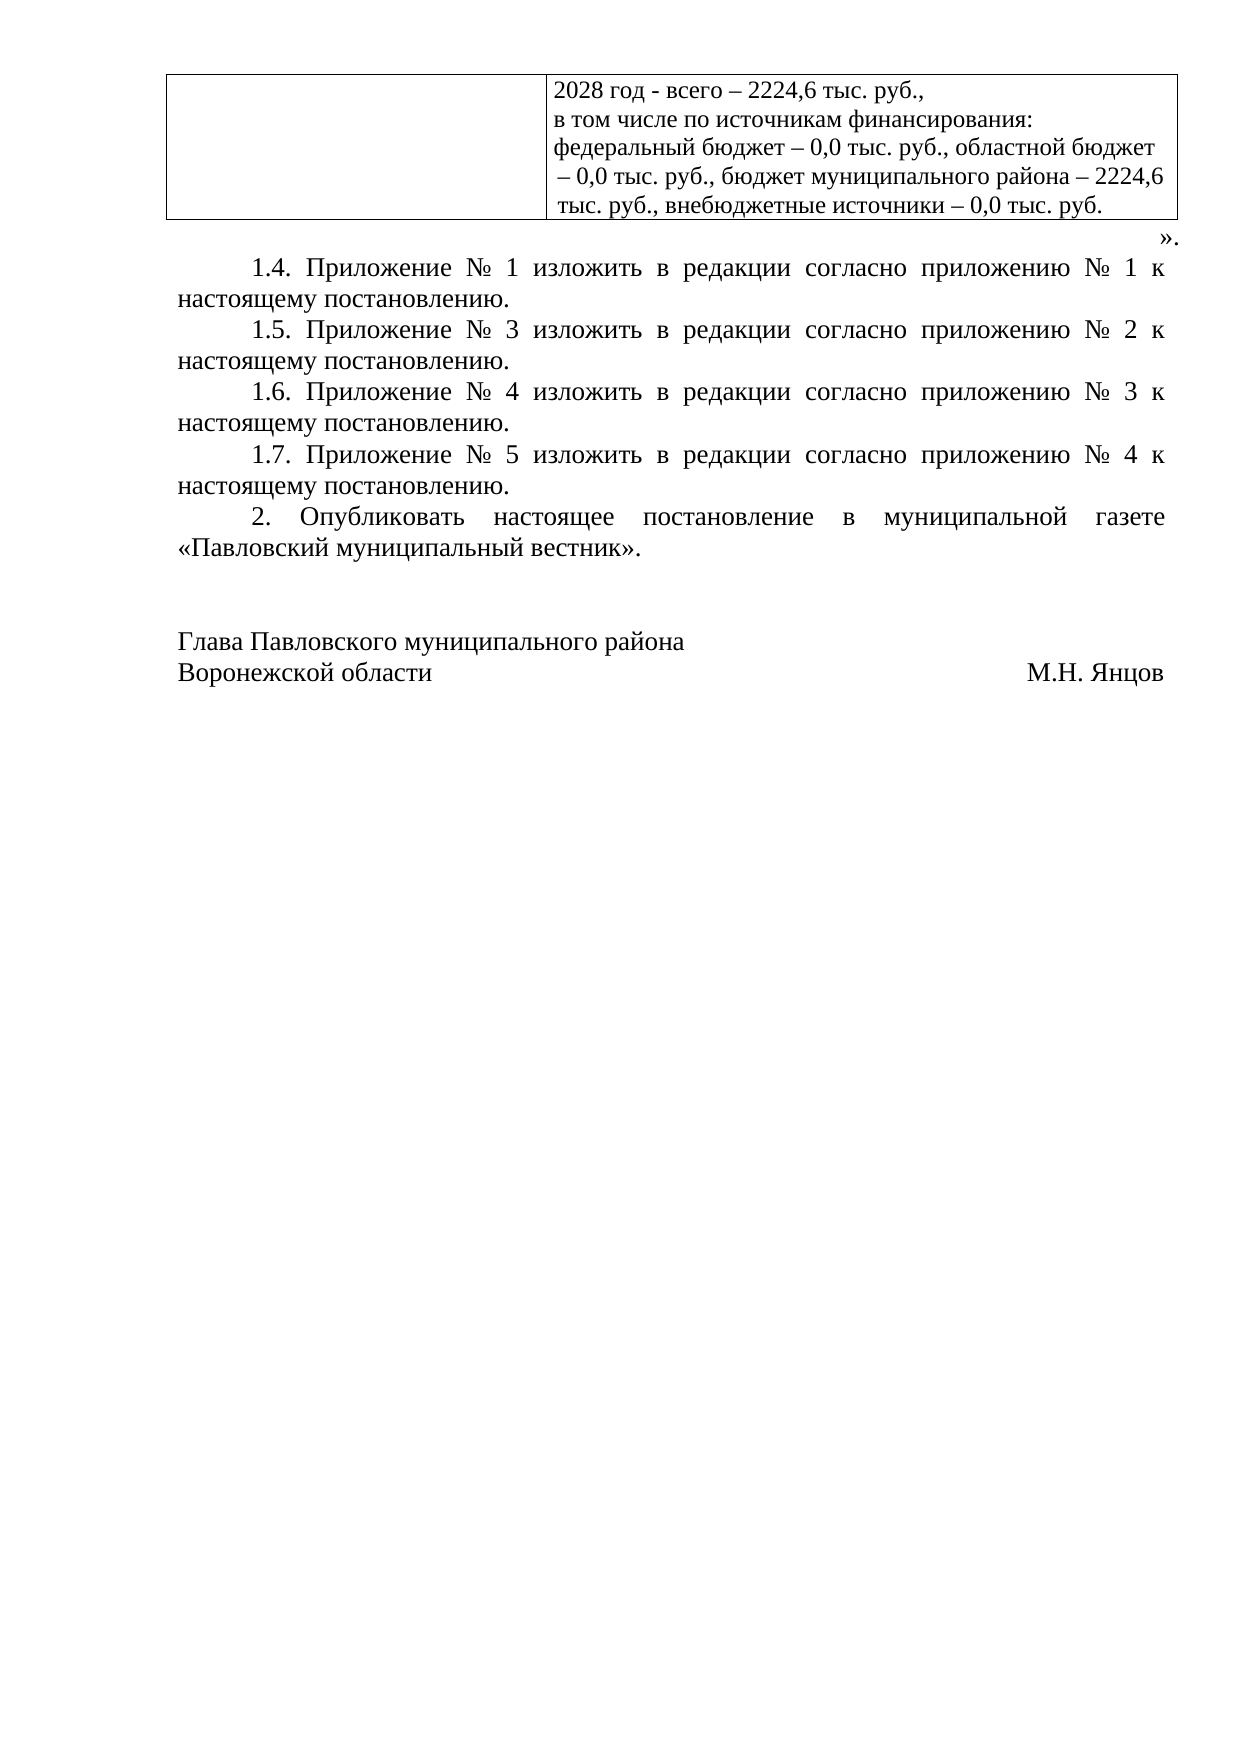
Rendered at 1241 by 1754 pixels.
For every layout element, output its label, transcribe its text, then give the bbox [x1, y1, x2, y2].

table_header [167, 75, 546, 219]
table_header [547, 75, 1177, 219]
text 1.7. Приложение № 5 изложить в редакции согласно приложению № 4 к настоящему постановлению. [177, 438, 1167, 500]
text 1.6. Приложение № 4 изложить в редакции согласно приложению № 3 к настоящему постановлению. [177, 375, 1167, 438]
text Воронежской области М.Н. Янцов [177, 656, 1167, 687]
text 1.4. Приложение № 1 изложить в редакции согласно приложению № 1 к настоящему постановлению. [177, 251, 1167, 313]
text ». [177, 220, 1181, 251]
text Глава Павловского муниципального района [177, 624, 1167, 656]
text 2. Опубликовать настоящее постановление в муниципальной газете «Павловский муниципальный вестник». [177, 500, 1167, 562]
text 1.5. Приложение № 3 изложить в редакции согласно приложению № 2 к настоящему постановлению. [177, 313, 1167, 375]
